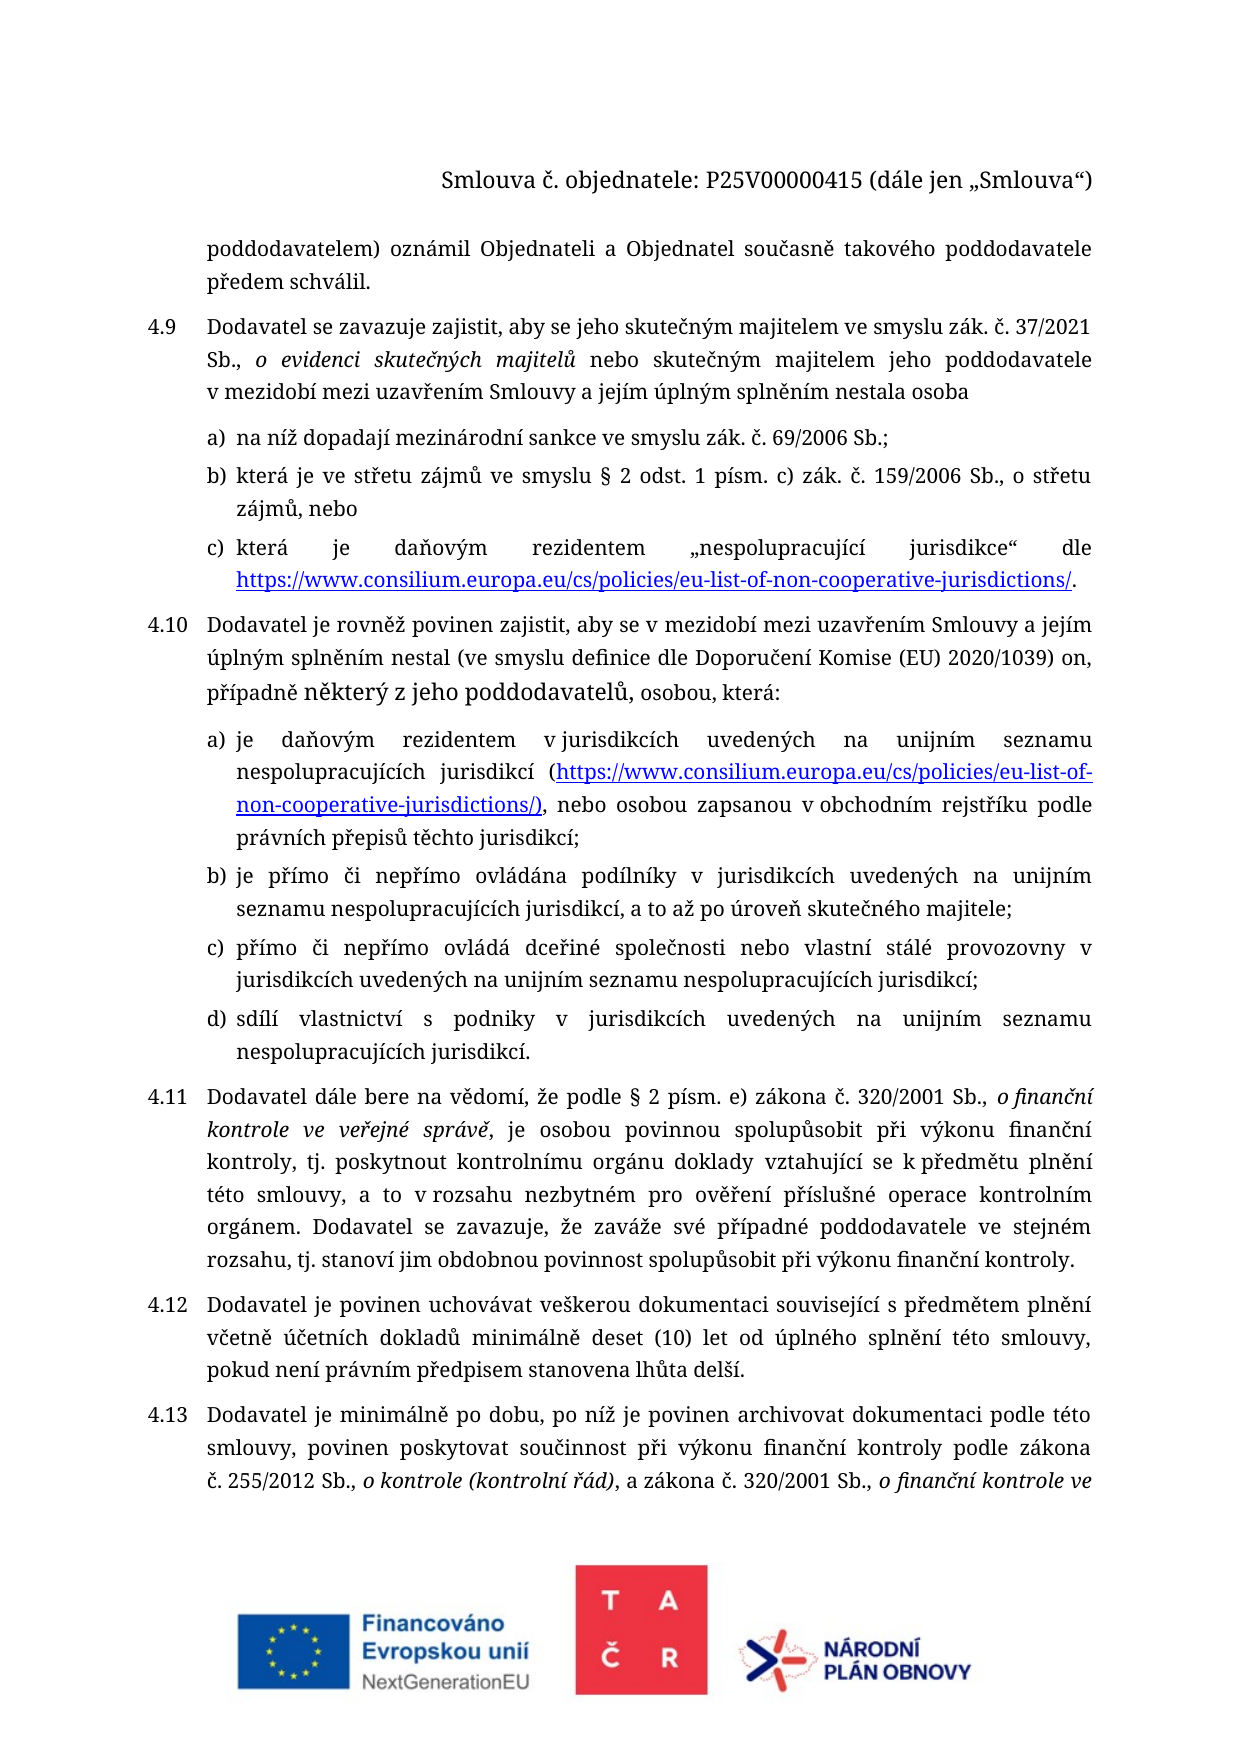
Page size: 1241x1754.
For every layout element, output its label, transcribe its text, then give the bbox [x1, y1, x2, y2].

list je daňovým rezidentem v jurisdikcích uvedených na unijním seznamu nespolupracujících jurisdikcí (https://www.consilium.europa.eu/cs/policies/eu-list-of-non-cooperative-jurisdictions/), nebo osobou zapsanou v obchodním rejstříku podle právních přepisů těchto jurisdikcí; [207, 725, 1093, 851]
list Dodavatel je povinen uchovávat veškerou dokumentaci související s předmětem plnění včetně účetních dokladů minimálně deset (10) let od úplného splnění této smlouvy, pokud není právním předpisem stanovena lhůta delší. [148, 1290, 1093, 1384]
list která je daňovým rezidentem „nespolupracující jurisdikce“ dle https://www.consilium.europa.eu/cs/policies/eu-list-of-non-cooperative-jurisdictions/. [207, 533, 1093, 594]
picture [147, 1523, 1093, 1726]
list na níž dopadají mezinárodní sankce ve smyslu zák. č. 69/2006 Sb.; [207, 423, 1093, 451]
list Dodavatel dále bere na vědomí, že podle § 2 písm. e) zákona č. 320/2001 Sb., o finanční kontrole ve veřejné správě, je osobou povinnou spolupůsobit při výkonu finanční kontroly, tj. poskytnout kontrolnímu orgánu doklady vztahující se k předmětu plnění této smlouvy, a to v rozsahu nezbytném pro ověření příslušné operace kontrolním orgánem. Dodavatel se zavazuje, že zaváže své případné poddodavatele ve stejném rozsahu, tj. stanoví jim obdobnou povinnost spolupůsobit při výkonu finanční kontroly. [148, 1082, 1093, 1273]
list je přímo či nepřímo ovládána podílníky v jurisdikcích uvedených na unijním seznamu nespolupracujících jurisdikcí, a to až po úroveň skutečného majitele; [207, 861, 1093, 922]
list Dodavatel je rovněž povinen zajistit, aby se v mezidobí mezi uzavřením Smlouvy a jejím úplným splněním nestal (ve smyslu definice dle Doporučení Komise (EU) 2020/1039) on, případně některý z jeho poddodavatelů, osobou, která: [148, 611, 1093, 708]
list Dodavatel se zavazuje zajistit, aby se jeho skutečným majitelem ve smyslu zák. č. 37/2021 Sb., o evidenci skutečných majitelů nebo skutečným majitelem jeho poddodavatele v mezidobí mezi uzavřením Smlouvy a jejím úplným splněním nestala osoba [148, 312, 1093, 406]
list přímo či nepřímo ovládá dceřiné společnosti nebo vlastní stálé provozovny v jurisdikcích uvedených na unijním seznamu nespolupracujících jurisdikcí; [207, 933, 1093, 994]
list která je ve střetu zájmů ve smyslu § 2 odst. 1 písm. c) zák. č. 159/2006 Sb., o střetu zájmů, nebo [207, 461, 1093, 522]
list sdílí vlastnictví s podniky v jurisdikcích uvedených na unijním seznamu nespolupracujících jurisdikcí. [207, 1004, 1093, 1065]
